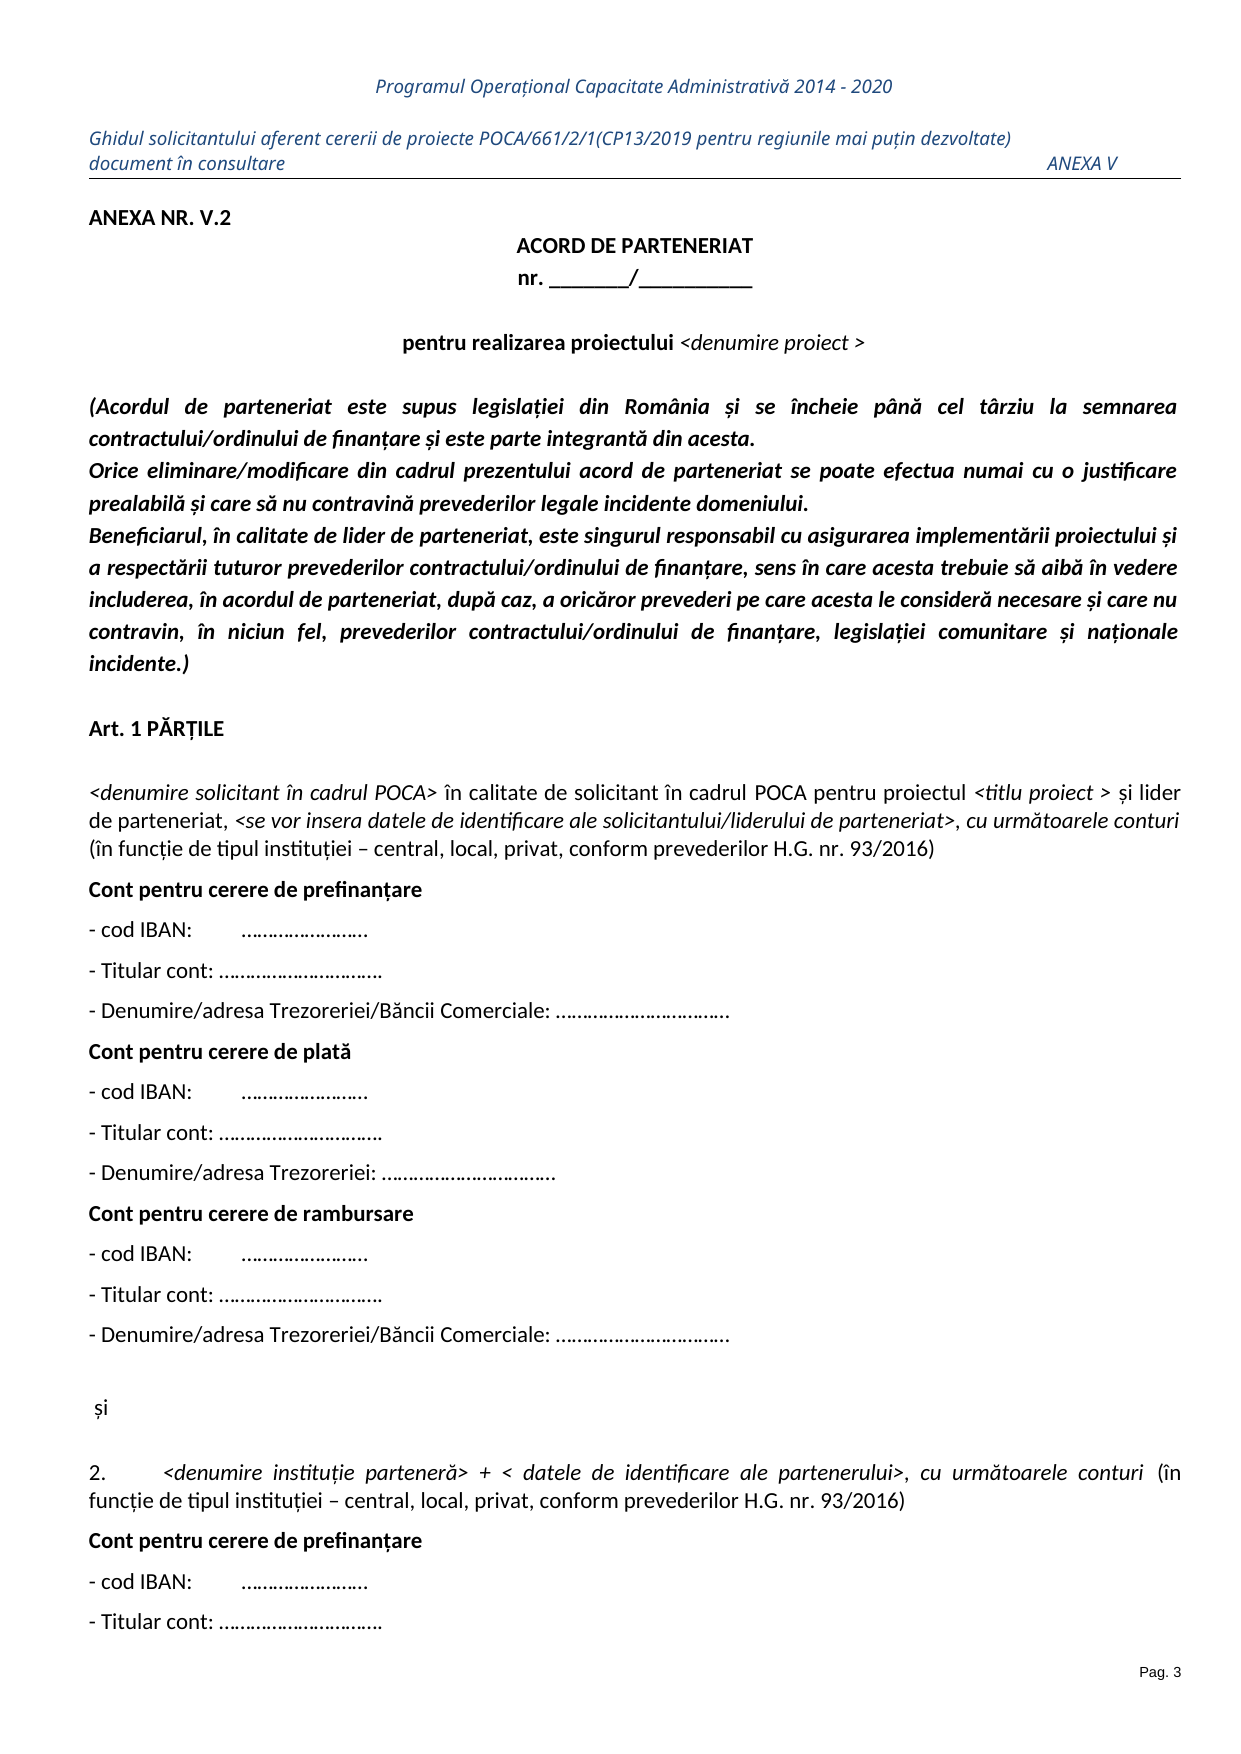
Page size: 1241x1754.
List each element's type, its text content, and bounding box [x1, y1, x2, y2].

text - Titular cont: …………………………. [89, 956, 1181, 984]
text <denumire solicitant în cadrul POCA> în calitate de solicitant în cadrul POCA pentru proiectul <titlu proiect > și lider de parteneriat, <se vor insera datele de identificare ale solicitantului/liderului de parteneriat>, cu următoarele conturi (în funcție de tipul instituției – central, local, privat, conform prevederilor H.G. nr. 93/2016) [89, 778, 1181, 862]
text Cont pentru cerere de prefinanțare [89, 1526, 1181, 1554]
text ANEXA NR. V.2 [89, 203, 1181, 231]
text - Denumire/adresa Trezoreriei/Băncii Comerciale: …………………………… [89, 1321, 1181, 1349]
text pentru realizarea proiectului <denumire proiect > [89, 328, 1181, 356]
subtitle ACORD DE PARTENERIAT [89, 231, 1181, 259]
text - cod IBAN: …………………… [89, 915, 1181, 943]
text Cont pentru cerere de prefinanțare [89, 875, 1181, 903]
text Beneficiarul, în calitate de lider de parteneriat, este singurul responsabil cu asigurarea implementării proiectului și a respectării tuturor prevederilor contractului/ordinului de finanțare, sens în care acesta trebuie să aibă în vedere includerea, în acordul de parteneriat, după caz, a oricăror prevederi pe care acesta le consideră necesare și care nu contravin, în niciun fel, prevederilor contractului/ordinului de finanțare, legislației comunitare și naționale incidente.) [89, 521, 1181, 678]
text - Denumire/adresa Trezoreriei: …………………………… [89, 1158, 1181, 1187]
text - Titular cont: …………………………. [89, 1280, 1181, 1308]
list Cont pentru cerere de rambursare [89, 1199, 1181, 1227]
text - cod IBAN: …………………… [89, 1239, 1181, 1268]
text Cont pentru cerere de plată [89, 1037, 1181, 1065]
text 2. <denumire instituţie parteneră> + < datele de identificare ale partenerului>, cu următoarele conturi (în funcție de tipul instituției – central, local, privat, conform prevederilor H.G. nr. 93/2016) [89, 1458, 1181, 1514]
text - Titular cont: …………………………. [89, 1607, 1181, 1635]
text (Acordul de parteneriat este supus legislației din România și se încheie până cel târziu la semnarea contractului/ordinului de finanțare și este parte integrantă din acesta. [89, 392, 1181, 452]
text Orice eliminare/modificare din cadrul prezentului acord de parteneriat se poate efectua numai cu o justificare prealabilă și care să nu contravină prevederilor legale incidente domeniului. [89, 456, 1181, 517]
text - cod IBAN: …………………… [89, 1567, 1181, 1595]
text - cod IBAN: …………………… [89, 1077, 1181, 1106]
subtitle nr. _______/__________ [89, 263, 1181, 291]
text Art. 1 PĂRŢILE [89, 714, 1181, 742]
text şi [89, 1393, 1181, 1421]
text - Denumire/adresa Trezoreriei/Băncii Comerciale: …………………………… [89, 996, 1181, 1024]
text - Titular cont: …………………………. [89, 1118, 1181, 1146]
